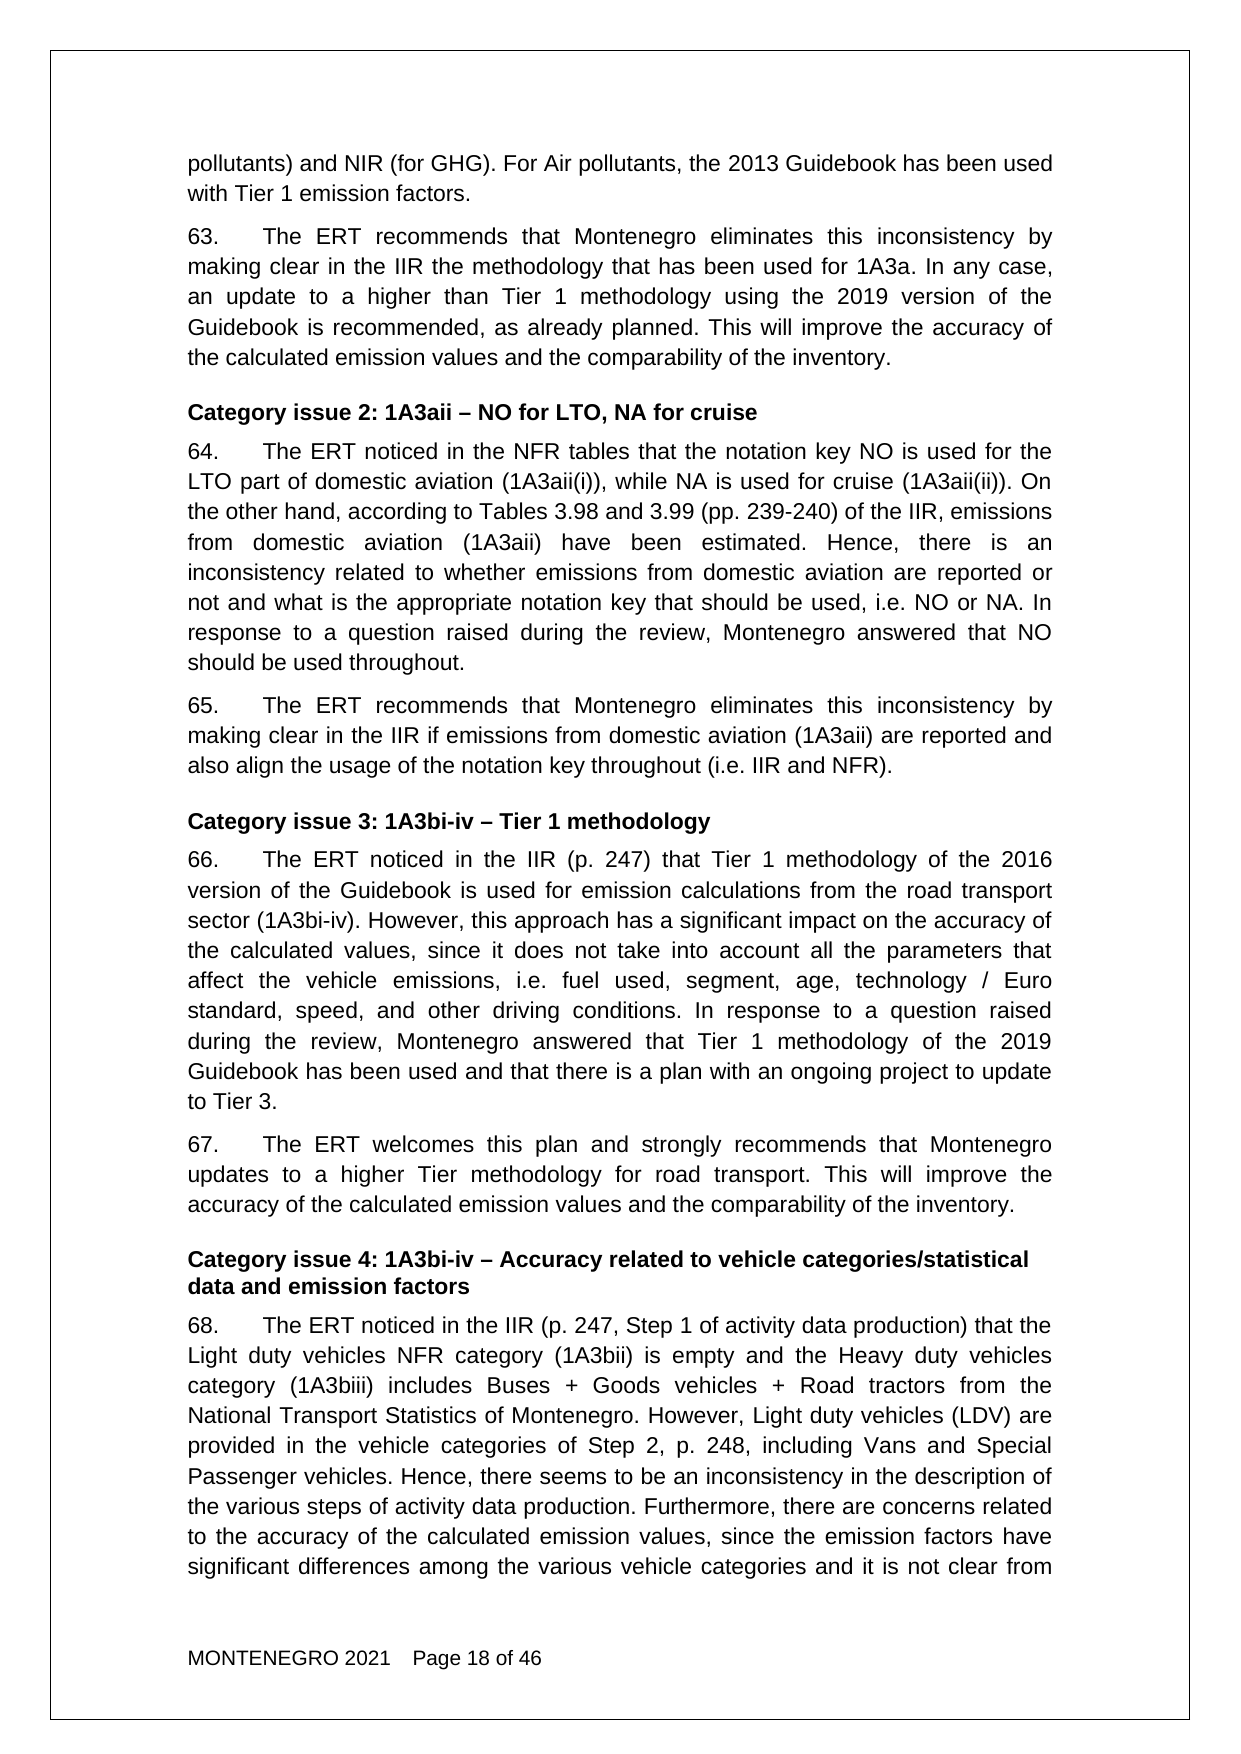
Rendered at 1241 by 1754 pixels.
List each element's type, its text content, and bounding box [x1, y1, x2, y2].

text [187, 150, 1053, 207]
subtitle Category issue 4: 1A3bi-iv – Accuracy related to vehicle categories/statistical data and emission factors [187, 1246, 1053, 1299]
text The ERT noticed in the IIR (p. 247) that Tier 1 methodology of the 2016 version of the Guidebook is used for emission calculations from the road transport sector (1A3bi-iv). However, this approach has a significant impact on the accuracy of the calculated values, since it does not take into account all the parameters that affect the vehicle emissions, i.e. fuel used, segment, age, technology / Euro standard, speed, and other driving conditions. In response to a question raised during the review, Montenegro answered that Tier 1 methodology of the 2019 Guidebook has been used and that there is a plan with an ongoing project to update to Tier 3. [187, 846, 1053, 1114]
subtitle Category issue 3: 1A3bi-iv – Tier 1 methodology [187, 808, 1053, 834]
subtitle Category issue 2: 1A3aii – NO for LTO, NA for cruise [187, 399, 1053, 425]
text The ERT recommends that Montenegro eliminates this inconsistency by making clear in the IIR if emissions from domestic aviation (1A3aii) are reported and also align the usage of the notation key throughout (i.e. IIR and NFR). [187, 692, 1053, 779]
text The ERT noticed in the NFR tables that the notation key NO is used for the LTO part of domestic aviation (1A3aii(i)), while NA is used for cruise (1A3aii(ii)). On the other hand, according to Tables 3.98 and 3.99 (pp. 239-240) of the IIR, emissions from domestic aviation (1A3aii) have been estimated. Hence, there is an inconsistency related to whether emissions from domestic aviation are reported or not and what is the appropriate notation key that should be used, i.e. NO or NA. In response to a question raised during the review, Montenegro answered that NO should be used throughout. [187, 438, 1053, 676]
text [187, 1312, 1053, 1580]
text The ERT welcomes this plan and strongly recommends that Montenegro updates to a higher Tier methodology for road transport. This will improve the accuracy of the calculated emission values and the comparability of the inventory. [187, 1131, 1053, 1218]
text The ERT recommends that Montenegro eliminates this inconsistency by making clear in the IIR the methodology that has been used for 1A3a. In any case, an update to a higher than Tier 1 methodology using the 2019 version of the Guidebook is recommended, as already planned. This will improve the accuracy of the calculated emission values and the comparability of the inventory. [187, 223, 1053, 370]
